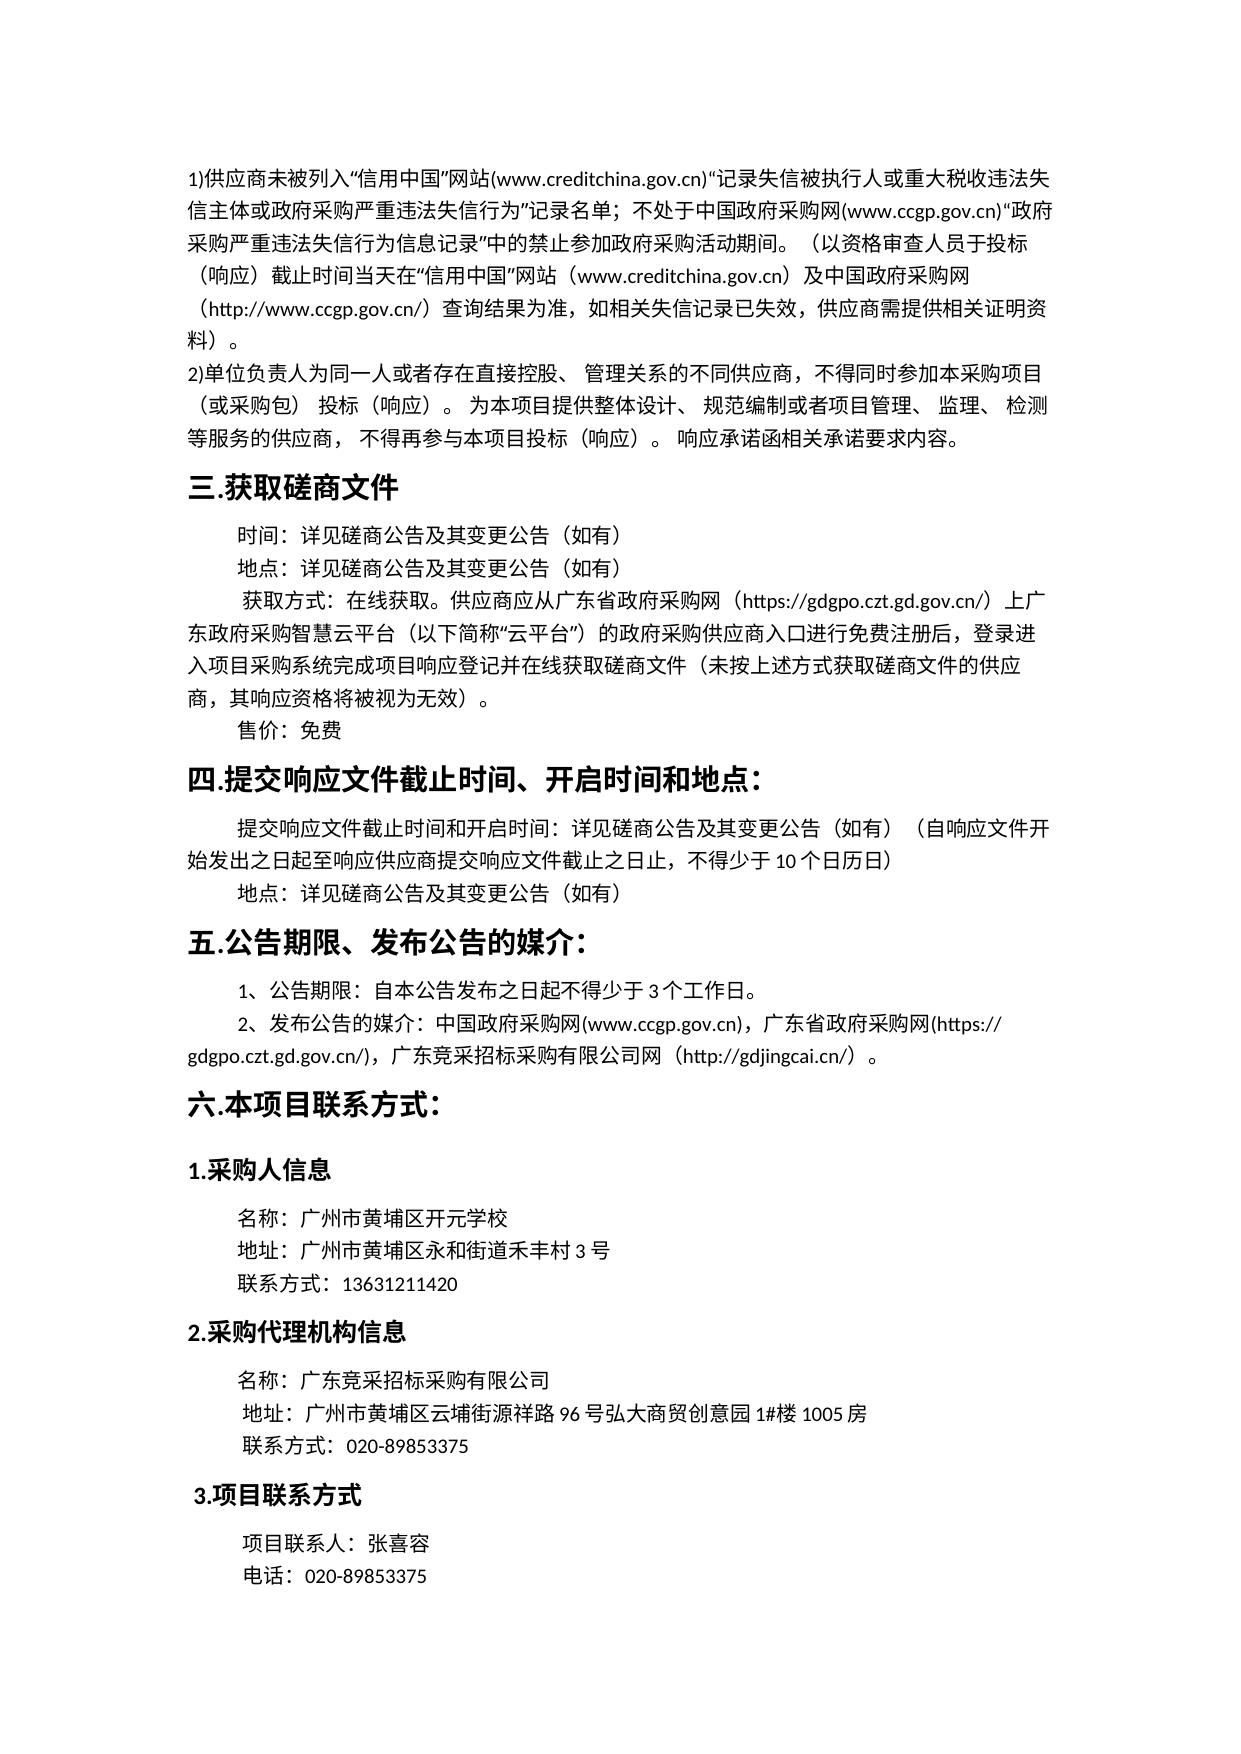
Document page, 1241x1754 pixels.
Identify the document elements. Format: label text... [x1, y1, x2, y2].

text 地址：广州市黄埔区云埔街源祥路96号弘大商贸创意园1#楼1005房 [187, 1397, 1053, 1429]
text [187, 162, 1053, 357]
text 地址：广州市黄埔区永和街道禾丰村3号 [187, 1234, 1053, 1267]
text 名称：广州市黄埔区开元学校 [187, 1202, 1053, 1234]
text 联系方式：13631211420 [187, 1267, 1053, 1299]
text 1、公告期限：自本公告发布之日起不得少于3个工作日。 [187, 974, 1053, 1007]
text 地点：详见磋商公告及其变更公告（如有） [187, 552, 1053, 584]
text 名称：广东竞采招标采购有限公司 [187, 1364, 1053, 1397]
text 联系方式：020-89853375 [187, 1429, 1053, 1462]
text 2.采购代理机构信息 [187, 1299, 1053, 1364]
text 售价：免费 [187, 714, 1053, 747]
text 六.本项目联系方式： [187, 1072, 1053, 1137]
text 1.采购人信息 [187, 1137, 1053, 1202]
text 2、发布公告的媒介：中国政府采购网(www.ccgp.gov.cn)，广东省政府采购网(https://gdgpo.czt.gd.gov.cn/)，广东竞采招标采购有限公司网（http://gdjingcai.cn/）。 [187, 1007, 1053, 1072]
text 3.项目联系方式 [187, 1462, 1053, 1527]
text 四.提交响应文件截止时间、开启时间和地点： [187, 747, 1053, 812]
text 2)单位负责人为同一人或者存在直接控股、 管理关系的不同供应商，不得同时参加本采购项目（或采购包） 投标（响应）。 为本项目提供整体设计、 规范编制或者项目管理、 监理、 检测等服务的供应商， 不得再参与本项目投标（响应）。 响应承诺函相关承诺要求内容。 [187, 357, 1053, 454]
text 项目联系人：张喜容 [187, 1527, 1053, 1559]
text 地点：详见磋商公告及其变更公告（如有） [187, 877, 1053, 909]
text 三.获取磋商文件 [187, 454, 1053, 519]
text 获取方式：在线获取。供应商应从广东省政府采购网（https://gdgpo.czt.gd.gov.cn/）上广东政府采购智慧云平台（以下简称“云平台”）的政府采购供应商入口进行免费注册后，登录进入项目采购系统完成项目响应登记并在线获取磋商文件（未按上述方式获取磋商文件的供应商，其响应资格将被视为无效）。 [187, 584, 1053, 714]
text 时间：详见磋商公告及其变更公告（如有） [187, 519, 1053, 552]
text 五.公告期限、发布公告的媒介： [187, 909, 1053, 974]
text 电话：020-89853375 [187, 1559, 1053, 1592]
text 提交响应文件截止时间和开启时间：详见磋商公告及其变更公告（如有）（自响应文件开始发出之日起至响应供应商提交响应文件截止之日止，不得少于10个日历日） [187, 812, 1053, 877]
